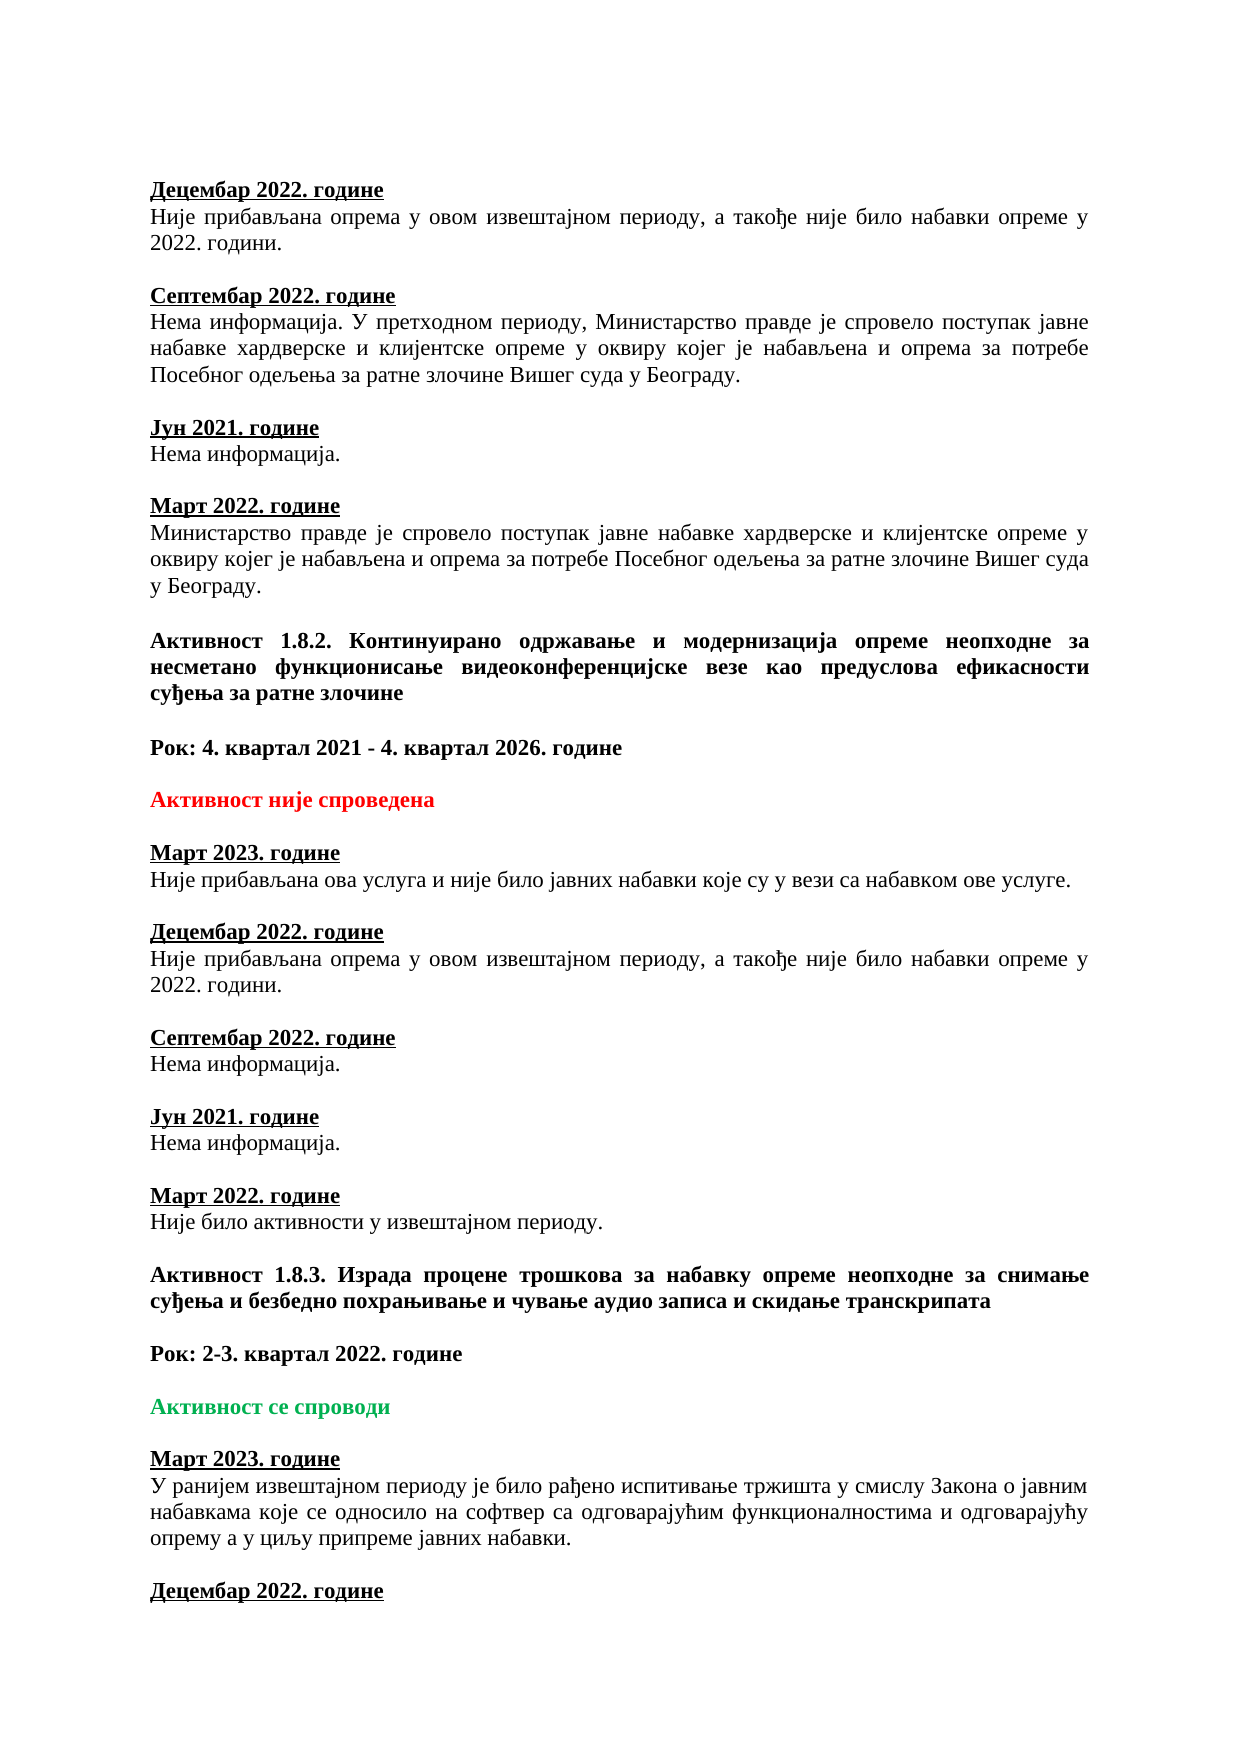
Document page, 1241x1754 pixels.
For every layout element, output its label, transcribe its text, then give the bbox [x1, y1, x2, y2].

text Рок: 2-3. квартал 2022. године [150, 1340, 1090, 1366]
text Активност се спроводи [150, 1393, 1090, 1419]
text Децембар 2022. године [150, 176, 1090, 203]
subtitle Активност 1.8.3. Израда процене трошкова за набавку опреме неопходне за снимање суђења и безбедно похрањивање и чување аудио записа и скидање транскрипата [150, 1261, 1090, 1314]
text Није прибављана опрема у овом извештајном периоду, а такође није било набавки опреме у 2022. години. [150, 203, 1090, 255]
text Министарство правде је спровело поступак јавне набавке хардверске и клијентске опреме у оквиру којег је набављена и опрeма за потребе Посебног одељења за ратне злочине Вишег суда у Београду. [150, 519, 1090, 598]
text Децембар 2022. године [150, 918, 1090, 945]
text Нема информација. [150, 440, 1090, 466]
text Септембар 2022. године [150, 282, 1090, 308]
text Нема информација. [150, 1129, 1090, 1156]
text Март 2022. године [150, 1182, 1090, 1208]
text Децембар 2022. године [150, 1577, 1090, 1603]
text Рок: 4. квартал 2021 - 4. квартал 2026. године [150, 734, 1090, 760]
text Март 2023. године [150, 1445, 1090, 1472]
subtitle Активност 1.8.2. Континуирано одржавање и модернизација опреме неопходне за несметано функционисање видеоконференцијске везе као предуслова ефикасности суђења за ратне злочине [150, 627, 1090, 706]
text У ранијем извештајном периоду је било рађено испитивање тржишта у смислу Закона о јавним набавкама које се односило на софтвер са одговарајућим функционалностима и одговарајућу опрему а у циљу припреме јавних набавки. [150, 1472, 1090, 1551]
text Нема информација. [150, 1050, 1090, 1076]
text Јун 2021. године [150, 1103, 1090, 1129]
text Март 2022. године [150, 493, 1090, 519]
text Није било активности у извештајном периоду. [150, 1208, 1090, 1234]
text Није прибављана ова услуга и није било јавних набавки које су у вези са набавком ове услуге. [150, 866, 1090, 892]
text Нема информација. У претходном периоду, Министарство правде је спровело поступак јавне набавке хардверске и клијентске опреме у оквиру којег је набављена и опрема за потребе Посебног одељења за ратне злочине Вишег суда у Београду. [150, 308, 1090, 387]
text Септембар 2022. године [150, 1024, 1090, 1050]
text Март 2023. године [150, 839, 1090, 866]
text Није прибављана опрема у овом извештајном периоду, а такође није било набавки опреме у 2022. години. [150, 945, 1090, 997]
text Активност није спроведена [150, 787, 1090, 813]
text Јун 2021. године [150, 413, 1090, 440]
